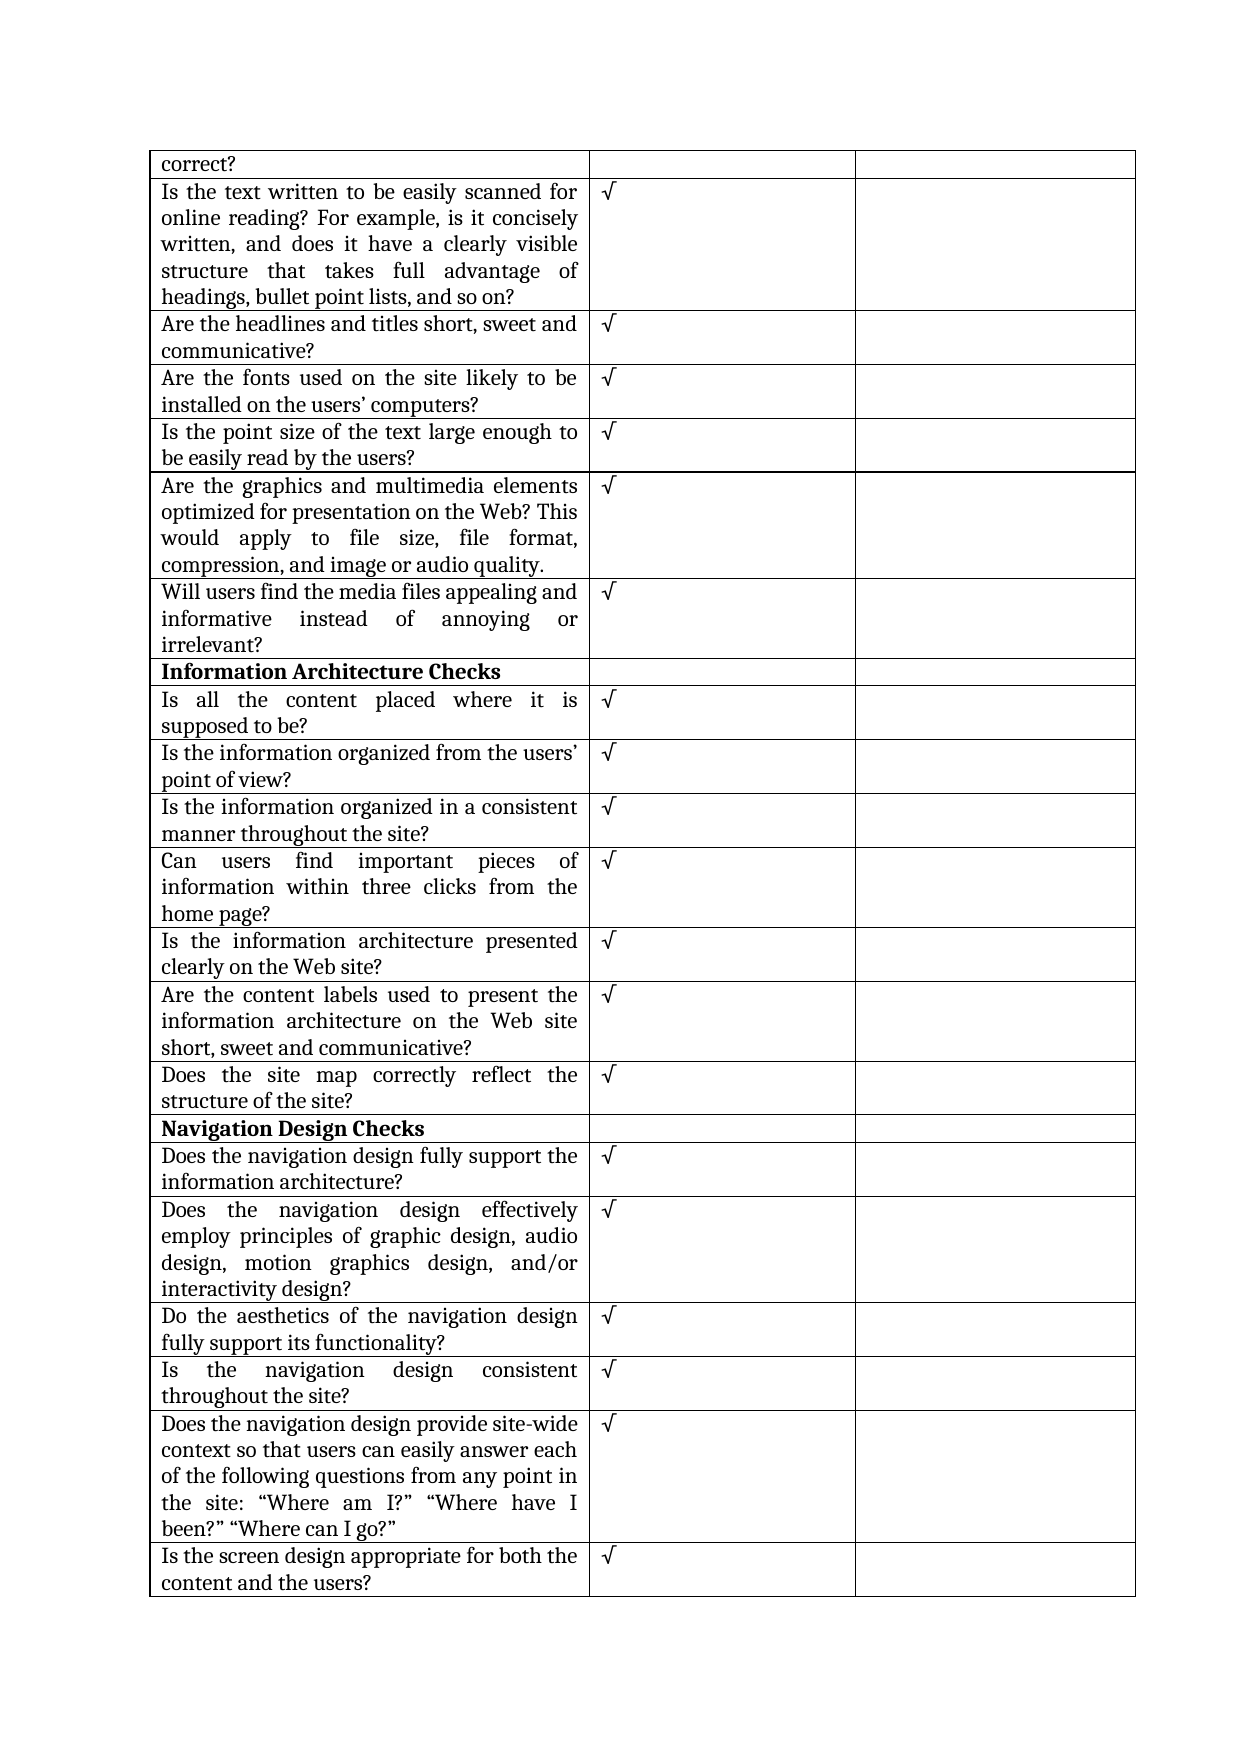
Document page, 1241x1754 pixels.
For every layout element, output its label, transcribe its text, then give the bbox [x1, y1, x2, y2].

table_cell [856, 1357, 1135, 1409]
table_cell Are the graphics and multimedia elements optimized for presentation on the Web? This would apply to file size, file format, compression, and image or audio quality. [151, 473, 589, 578]
table_cell Are the fonts used on the site likely to be installed on the users’ computers? [151, 365, 589, 418]
table_cell Does the navigation design provide site-wide context so that users can easily answer each of the following questions from any point in the site: “Where am I?” “Where have I been?” “Where can I go?” [151, 1411, 589, 1542]
table_cell Is all the content placed where it is supposed to be? [151, 686, 589, 739]
table_cell [856, 659, 1135, 685]
table_cell √ [590, 179, 855, 310]
table_cell [590, 1115, 855, 1142]
table_cell √ [590, 848, 855, 927]
table_cell Is the information organized in a consistent manner throughout the site? [151, 794, 589, 847]
table_cell √ [590, 1062, 855, 1114]
table_cell √ [590, 686, 855, 739]
table_cell [856, 1197, 1135, 1302]
table_cell Is the information organized from the users’ point of view? [151, 740, 589, 793]
table_cell [856, 179, 1135, 310]
table_cell [856, 1062, 1135, 1114]
table_cell Is the text written to be easily scanned for online reading? For example, is it concisely written, and does it have a clearly visible structure that takes full advantage of headings, bullet point lists, and so on? [151, 179, 589, 310]
table_cell √ [590, 1303, 855, 1356]
table_cell [856, 982, 1135, 1061]
table_cell [856, 311, 1135, 364]
table_cell [856, 419, 1135, 471]
table_cell [856, 579, 1135, 658]
table_cell [856, 365, 1135, 418]
table_cell [856, 1303, 1135, 1356]
table_cell √ [590, 1543, 855, 1596]
table_cell [856, 928, 1135, 981]
table_cell Do the aesthetics of the navigation design fully support its functionality? [151, 1303, 589, 1356]
table_cell √ [590, 794, 855, 847]
table_cell Navigation Design Checks [151, 1115, 589, 1142]
table_cell Is the point size of the text large enough to be easily read by the users? [151, 419, 589, 471]
table_cell [856, 151, 1135, 177]
table_cell [856, 473, 1135, 578]
table_cell √ [590, 1143, 855, 1196]
table_cell √ [590, 473, 855, 578]
table_cell Is the information architecture presented clearly on the Web site? [151, 928, 589, 981]
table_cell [151, 151, 589, 177]
table_cell √ [590, 419, 855, 471]
table_cell √ [590, 1357, 855, 1409]
table_cell [856, 848, 1135, 927]
table_cell √ [590, 151, 855, 177]
table_cell [856, 794, 1135, 847]
table_cell Information Architecture Checks [151, 659, 589, 685]
table_cell √ [590, 928, 855, 981]
table_cell Will users find the media files appealing and informative instead of annoying or irrelevant? [151, 579, 589, 658]
table_cell [856, 1543, 1135, 1596]
table_cell √ [590, 579, 855, 658]
table_cell √ [590, 365, 855, 418]
table_cell [856, 686, 1135, 739]
table_cell [856, 1143, 1135, 1196]
table_cell Does the navigation design fully support the information architecture? [151, 1143, 589, 1196]
table_cell √ [590, 311, 855, 364]
table_cell √ [590, 982, 855, 1061]
table_cell Are the headlines and titles short, sweet and communicative? [151, 311, 589, 364]
table_cell Does the navigation design effectively employ principles of graphic design, audio design, motion graphics design, and/or interactivity design? [151, 1197, 589, 1302]
table_cell Are the content labels used to present the information architecture on the Web site short, sweet and communicative? [151, 982, 589, 1061]
table_cell √ [590, 740, 855, 793]
table_cell [856, 740, 1135, 793]
table_cell √ [590, 1197, 855, 1302]
table_cell Is the navigation design consistent throughout the site? [151, 1357, 589, 1409]
table_cell [856, 1115, 1135, 1142]
table_cell [856, 1411, 1135, 1542]
table_cell √ [590, 1411, 855, 1542]
table_cell [590, 659, 855, 685]
table_cell Can users find important pieces of information within three clicks from the home page? [151, 848, 589, 927]
table_cell Is the screen design appropriate for both the content and the users? [151, 1543, 589, 1596]
table_cell Does the site map correctly reflect the structure of the site? [151, 1062, 589, 1114]
